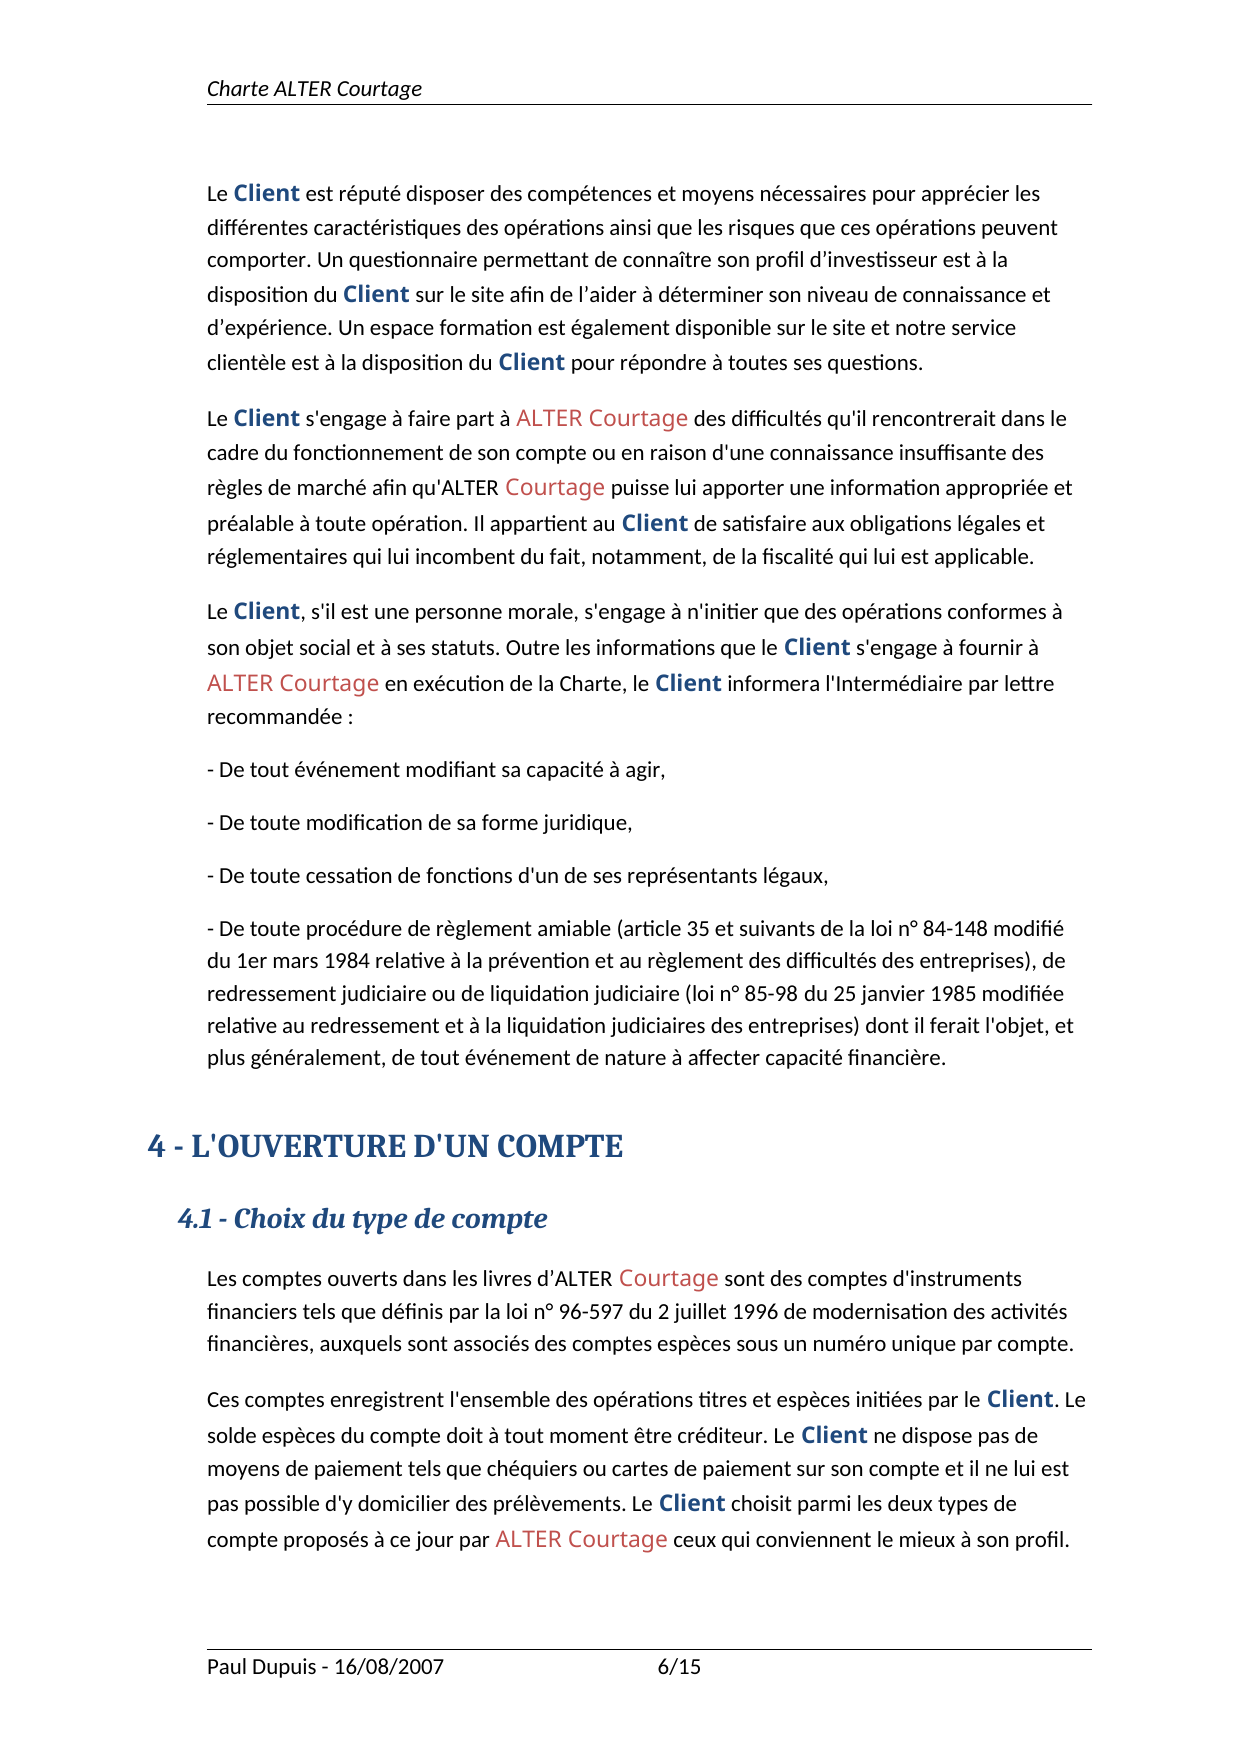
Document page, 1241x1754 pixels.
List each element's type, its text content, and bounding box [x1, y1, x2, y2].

text Le Client est réputé disposer des compétences et moyens nécessaires pour apprécier les différentes caractéristiques des opérations ainsi que les risques que ces opérations peuvent comporter. Un questionnaire permettant de connaître son profil d’investisseur est à la disposition du Client sur le site afin de l’aider à déterminer son niveau de connaissance et d’expérience. Un espace formation est également disponible sur le site et notre service clientèle est à la disposition du Client pour répondre à toutes ses questions. [207, 177, 1092, 377]
text - De toute procédure de règlement amiable (article 35 et suivants de la loi n° 84-148 modifié du 1er mars 1984 relative à la prévention et au règlement des difficultés des entreprises), de redressement judiciaire ou de liquidation judiciaire (loi n° 85-98 du 25 janvier 1985 modifiée relative au redressement et à la liquidation judiciaires des entreprises) dont il ferait l'objet, et plus généralement, de tout événement de nature à affecter capacité financière. [207, 914, 1092, 1071]
text - De toute cessation de fonctions d'un de ses représentants légaux, [207, 861, 1092, 889]
text Le Client, s'il est une personne morale, s'engage à n'initier que des opérations conformes à son objet social et à ses statuts. Outre les informations que le Client s'engage à fournir à ALTER Courtage en exécution de la Charte, le Client informera l'Intermédiaire par lettre recommandée : [207, 595, 1092, 730]
text Le Client s'engage à faire part à ALTER Courtage des difficultés qu'il rencontrerait dans le cadre du fonctionnement de son compte ou en raison d'une connaissance insuffisante des règles de marché afin qu'ALTER Courtage puisse lui apporter une information appropriée et préalable à toute opération. Il appartient au Client de satisfaire aux obligations légales et réglementaires qui lui incombent du fait, notamment, de la fiscalité qui lui est applicable. [207, 402, 1092, 570]
text Les comptes ouverts dans les livres d’ALTER Courtage sont des comptes d'instruments financiers tels que définis par la loi n° 96-597 du 2 juillet 1996 de modernisation des activités financières, auxquels sont associés des comptes espèces sous un numéro unique par compte. [207, 1262, 1092, 1358]
text Ces comptes enregistrent l'ensemble des opérations titres et espèces initiées par le Client. Le solde espèces du compte doit à tout moment être créditeur. Le Client ne dispose pas de moyens de paiement tels que chéquiers ou cartes de paiement sur son compte et il ne lui est pas possible d'y domicilier des prélèvements. Le Client choisit parmi les deux types de compte proposés à ce jour par ALTER Courtage ceux qui conviennent le mieux à son profil. [207, 1383, 1092, 1554]
subtitle L'OUVERTURE D'UN COMPTE [148, 1127, 1092, 1166]
text - De toute modification de sa forme juridique, [207, 808, 1092, 836]
text - De tout événement modifiant sa capacité à agir, [207, 755, 1092, 783]
subtitle Choix du type de compte [177, 1203, 1092, 1236]
